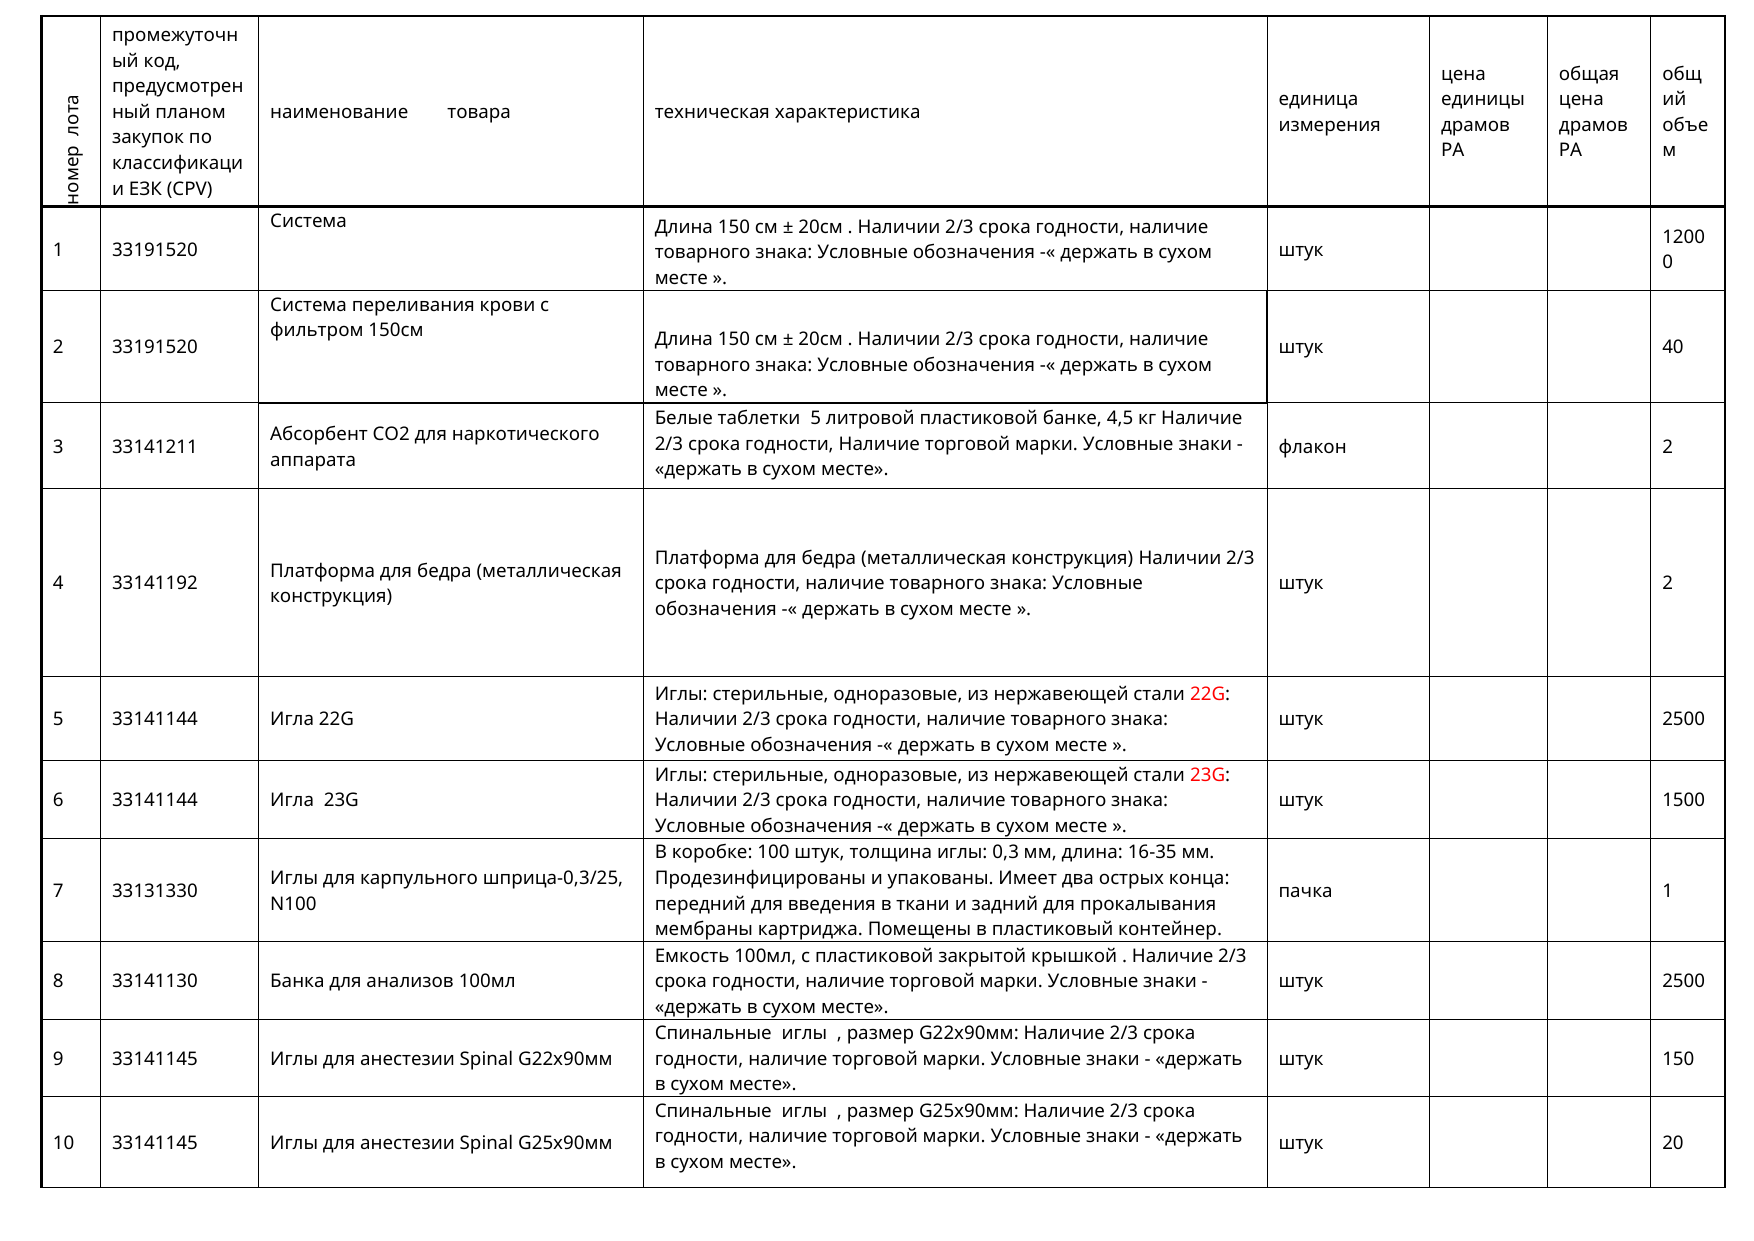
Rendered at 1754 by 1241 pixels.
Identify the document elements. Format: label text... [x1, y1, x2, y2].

table_cell Иглы: стерильные, одноразовые, из нержавеющей стали 23G: Наличии 2/3 срока годности, наличие товарного знака: Условные обозначения -« держать в сухом месте ». [644, 761, 1267, 838]
table_cell В коробке: 100 штук, толщина иглы: 0,3 мм, длина: 16-35 мм. Продезинфицированы и упакованы. Имеет два острых конца: передний для введения в ткани и задний для прокалывания мембраны картриджа. Помещены в пластиковый контейнер. [644, 839, 1267, 941]
table_cell Платформа для бедра (металлическая конструкция) [259, 489, 643, 676]
table_cell наименование товара [259, 17, 643, 205]
table_cell [1430, 1020, 1547, 1096]
table_cell Банка для анализов 100мл [259, 942, 643, 1018]
table_cell общая цена драмов РА [1548, 17, 1650, 205]
table_cell [1430, 208, 1547, 290]
table_cell штук [1268, 291, 1429, 402]
table_cell техническая характеристика [644, 17, 1267, 205]
table_cell 4 [43, 489, 100, 676]
table_cell [1548, 1097, 1650, 1187]
table_cell 12000 [1651, 208, 1724, 290]
table_cell Спинальные иглы , размер G22x90мм: Наличие 2/3 срока годности, наличие торговой марки. Условные знаки - «держать в сухом месте». [644, 1020, 1267, 1096]
table_cell пачка [1268, 839, 1429, 941]
table_cell [1548, 291, 1650, 402]
table_cell 150 [1651, 1020, 1724, 1096]
table_cell промежуточный код, предусмотренный планом закупок по классификации ЕЗК (CPV) [101, 17, 258, 205]
table_cell 1 [1651, 839, 1724, 941]
table_cell Длина ± 20см . Наличии 2/3 срока годности, наличие товарного знака: Условные обозначения -« держать в сухом месте ». [644, 208, 1267, 290]
table_cell [1548, 489, 1650, 676]
table_cell 2500 [1651, 677, 1724, 760]
table_cell Длина ± 20см . Наличии 2/3 срока годности, наличие товарного знака: Условные обозначения -« держать в сухом месте ». [644, 291, 1266, 402]
table_cell Белые таблетки 5 литровой пластиковой банке, 4,5 кг Наличие 2/3 срока годности, Наличие торговой марки. Условные знаки - «держать в сухом месте». [644, 404, 1267, 488]
table_cell единица измерения [1268, 17, 1429, 205]
table_cell [1548, 839, 1650, 941]
table_cell штук [1268, 761, 1429, 838]
table_cell цена единицы драмов РА [1430, 17, 1547, 205]
table_cell [1548, 403, 1650, 488]
table_cell 33141145 [101, 1097, 258, 1187]
table_cell Платформа для бедра (металлическая конструкция) Наличии 2/3 срока годности, наличие товарного знака: Условные обозначения -« держать в сухом месте ». [644, 489, 1267, 676]
table_cell [1548, 677, 1650, 760]
table_cell [1430, 1097, 1547, 1187]
table_cell Иглы для карпульного шприца-0,3/25, N100 [259, 839, 643, 941]
table_cell Абсорбент СО2 для наркотического аппарата [259, 404, 643, 488]
table_cell 7 [43, 839, 100, 941]
table_cell Система переливания крови с фильтром 150см [259, 291, 643, 402]
table_cell Игла 23G [259, 761, 643, 838]
table_cell [1430, 761, 1547, 838]
table_cell номер лота [43, 17, 100, 205]
table_cell [1548, 208, 1650, 290]
table_cell 33141144 [101, 677, 258, 760]
table_cell 10 [43, 1097, 100, 1187]
table_cell штук [1268, 942, 1429, 1018]
table_cell [1430, 291, 1547, 402]
table_cell 2 [43, 291, 100, 402]
table_cell 2 [1651, 489, 1724, 676]
table_cell [1548, 942, 1650, 1018]
table_cell 3 [43, 403, 100, 488]
table_cell Иглы для анестезии Spinal G22x90мм [259, 1020, 643, 1096]
table_cell 1500 [1651, 761, 1724, 838]
table_cell [1430, 403, 1547, 488]
table_cell 1 [43, 208, 100, 290]
table_cell Емкость 100мл, с пластиковой закрытой крышкой . Наличие 2/3 срока годности, наличие торговой марки. Условные знаки - «держать в сухом месте». [644, 942, 1267, 1018]
table_cell [1548, 1020, 1650, 1096]
table_cell флакон [1268, 403, 1429, 488]
table_cell 8 [43, 942, 100, 1018]
table_cell штук [1268, 489, 1429, 676]
table_cell штук [1268, 208, 1429, 290]
table_cell 33141211 [101, 403, 258, 488]
table_cell 40 [1651, 291, 1724, 402]
table_cell 33131330 [101, 839, 258, 941]
table_cell 2500 [1651, 942, 1724, 1018]
table_cell Спинальные иглы , размер G25x90мм: Наличие 2/3 срока годности, наличие торговой марки. Условные знаки - «держать в сухом месте». [644, 1097, 1267, 1187]
table_cell 5 [43, 677, 100, 760]
table_cell 6 [43, 761, 100, 838]
table_cell Игла 22G [259, 677, 643, 760]
table_cell штук [1268, 677, 1429, 760]
table_cell Иглы: стерильные, одноразовые, из нержавеющей стали 22G: Наличии 2/3 срока годности, наличие товарного знака: Условные обозначения -« держать в сухом месте ». [644, 677, 1267, 760]
table_cell [1430, 942, 1547, 1018]
table_cell 9 [43, 1020, 100, 1096]
table_cell штук [1268, 1097, 1429, 1187]
table_cell 20 [1651, 1097, 1724, 1187]
table_cell общий объем [1651, 17, 1724, 205]
table_cell [1430, 839, 1547, 941]
table_cell Система [259, 208, 643, 290]
table_cell 2 [1651, 403, 1724, 488]
table_cell [1430, 677, 1547, 760]
table_cell 33141145 [101, 1020, 258, 1096]
table_cell 33141192 [101, 489, 258, 676]
table_cell [1548, 761, 1650, 838]
table_cell 33141144 [101, 761, 258, 838]
table_cell 33141130 [101, 942, 258, 1018]
table_cell 33191520 [101, 208, 258, 290]
table_cell штук [1268, 1020, 1429, 1096]
table_cell [1430, 489, 1547, 676]
table_cell Иглы для анестезии Spinal G25x90мм [259, 1097, 643, 1187]
table_cell 33191520 [101, 291, 258, 402]
